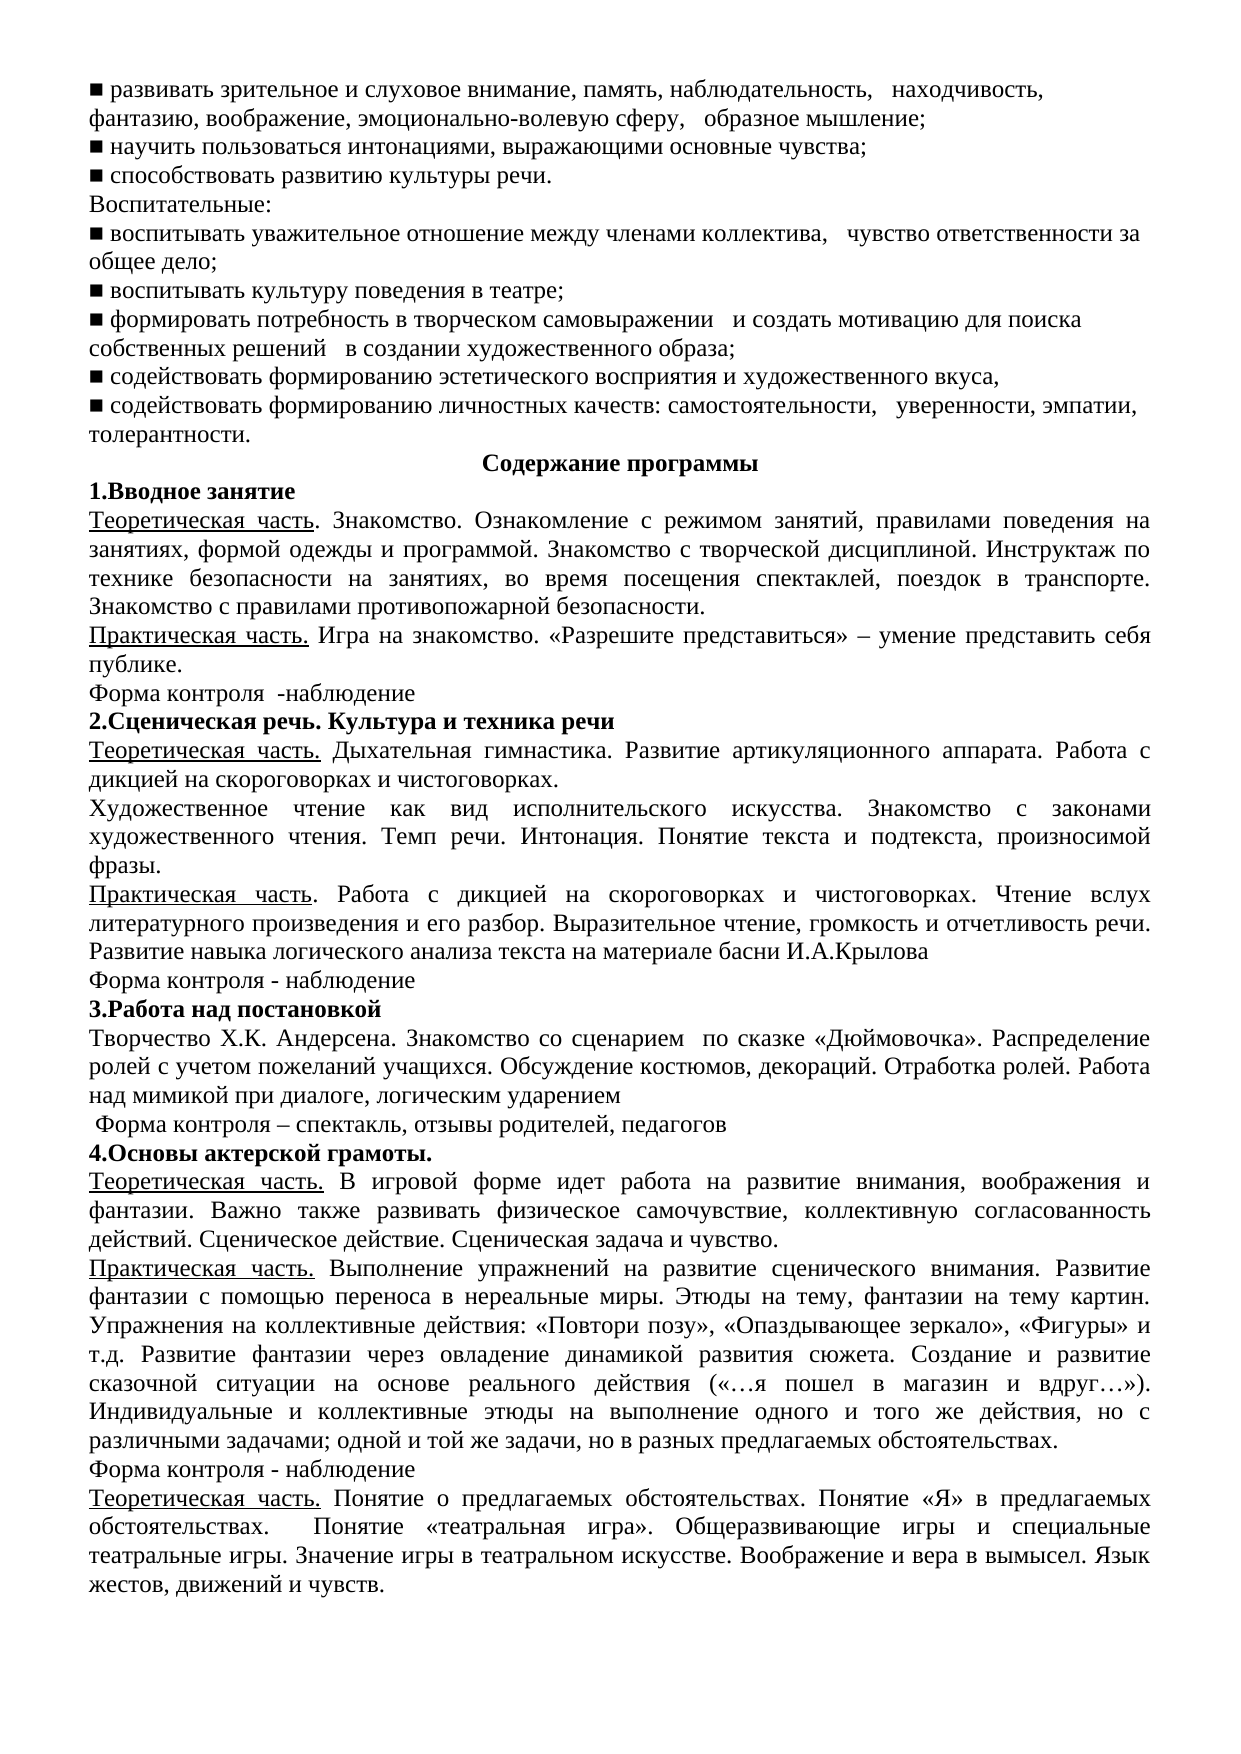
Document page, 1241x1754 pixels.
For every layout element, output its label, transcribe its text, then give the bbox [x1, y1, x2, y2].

text Теоретическая часть. Понятие о предлагаемых обстоятельствах. Понятие «Я» в предлагаемых обстоятельствах. Понятие «театральная игра». Общеразвивающие игры и специальные театральные игры. Значение игры в театральном искусстве. Воображение и вера в вымысел. Язык жестов, движений и чувств. [89, 1483, 1152, 1598]
text Форма контроля - наблюдение [89, 965, 1152, 994]
text Практическая часть. Игра на знакомство. «Разрешите представиться» – умение представить себя публике. [89, 620, 1152, 678]
text 4.Основы актерской грамоты. [89, 1138, 1152, 1166]
text Воспитательные: [89, 189, 1152, 218]
text Художественное чтение как вид исполнительского искусства. Знакомство с законами художественного чтения. Темп речи. Интонация. Понятие текста и подтекста, произносимой фразы. [89, 793, 1152, 879]
text ■ содействовать формированию личностных качеств: самостоятельности, уверенности, эмпатии, толерантности. [89, 390, 1152, 448]
text ■ воспитывать культуру поведения в театре; [89, 275, 1152, 304]
text ■ развивать зрительное и слуховое внимание, память, наблюдательность, находчивость, фантазию, воображение, эмоционально-волевую сферу, образное мышление; [89, 74, 1152, 131]
text ■ формировать потребность в творческом самовыражении и создать мотивацию для поиска собственных решений в создании художественного образа; [89, 304, 1152, 361]
text Практическая часть. Выполнение упражнений на развитие сценического внимания. Развитие фантазии с помощью переноса в нереальные миры. Этюды на тему, фантазии на тему картин. Упражнения на коллективные действия: «Повтори позу», «Опаздывающее зеркало», «Фигуры» и т.д. Развитие фантазии через овладение динамикой развития сюжета. Создание и развитие сказочной ситуации на основе реального действия («…я пошел в магазин и вдруг…»). Индивидуальные и коллективные этюды на выполнение одного и того же действия, но с различными задачами; одной и той же задачи, но в разных предлагаемых обстоятельствах. [89, 1253, 1152, 1454]
text 2.Сценическая речь. Культура и техника речи [89, 706, 1152, 735]
text Практическая часть. Работа с дикцией на скороговорках и чистоговорках. Чтение вслух литературного произведения и его разбор. Выразительное чтение, громкость и отчетливость речи. Развитие навыка логического анализа текста на материале басни И.А.Крылова [89, 879, 1152, 965]
list 3.Работа над постановкой [89, 994, 1152, 1023]
text Творчество Х.К. Андерсена. Знакомство со сценарием по сказке «Дюймовочка». Распределение ролей с учетом пожеланий учащихся. Обсуждение костюмов, декораций. Отработка ролей. Работа над мимикой при диалоге, логическим ударением [89, 1023, 1152, 1109]
text Форма контроля -наблюдение [89, 678, 1152, 706]
text Форма контроля – спектакль, отзывы родителей, педагогов [89, 1109, 1152, 1138]
text Теоретическая часть. В игровой форме идет работа на развитие внимания, воображения и фантазии. Важно также развивать физическое самочувствие, коллективную согласованность действий. Сценическое действие. Сценическая задача и чувство. [89, 1166, 1152, 1253]
text ■ научить пользоваться интонациями, выражающими основные чувства; [89, 131, 1152, 160]
text Теоретическая часть. Знакомство. Ознакомление с режимом занятий, правилами поведения на занятиях, формой одежды и программой. Знакомство с творческой дисциплиной. Инструктаж по технике безопасности на занятиях, во время посещения спектаклей, поездок в транспорте. Знакомство с правилами противопожарной безопасности. [89, 505, 1152, 620]
text Форма контроля - наблюдение [89, 1454, 1152, 1483]
text ■ воспитывать уважительное отношение между членами коллектива, чувство ответственности за общее дело; [89, 218, 1152, 275]
text 1.Вводное занятие [89, 476, 1152, 505]
text ■ способствовать развитию культуры речи. [89, 160, 1152, 189]
text ■ содействовать формированию эстетического восприятия и художественного вкуса, [89, 361, 1152, 390]
text Содержание программы [89, 448, 1152, 476]
text Теоретическая часть. Дыхательная гимнастика. Развитие артикуляционного аппарата. Работа с дикцией на скороговорках и чистоговорках. [89, 735, 1152, 793]
